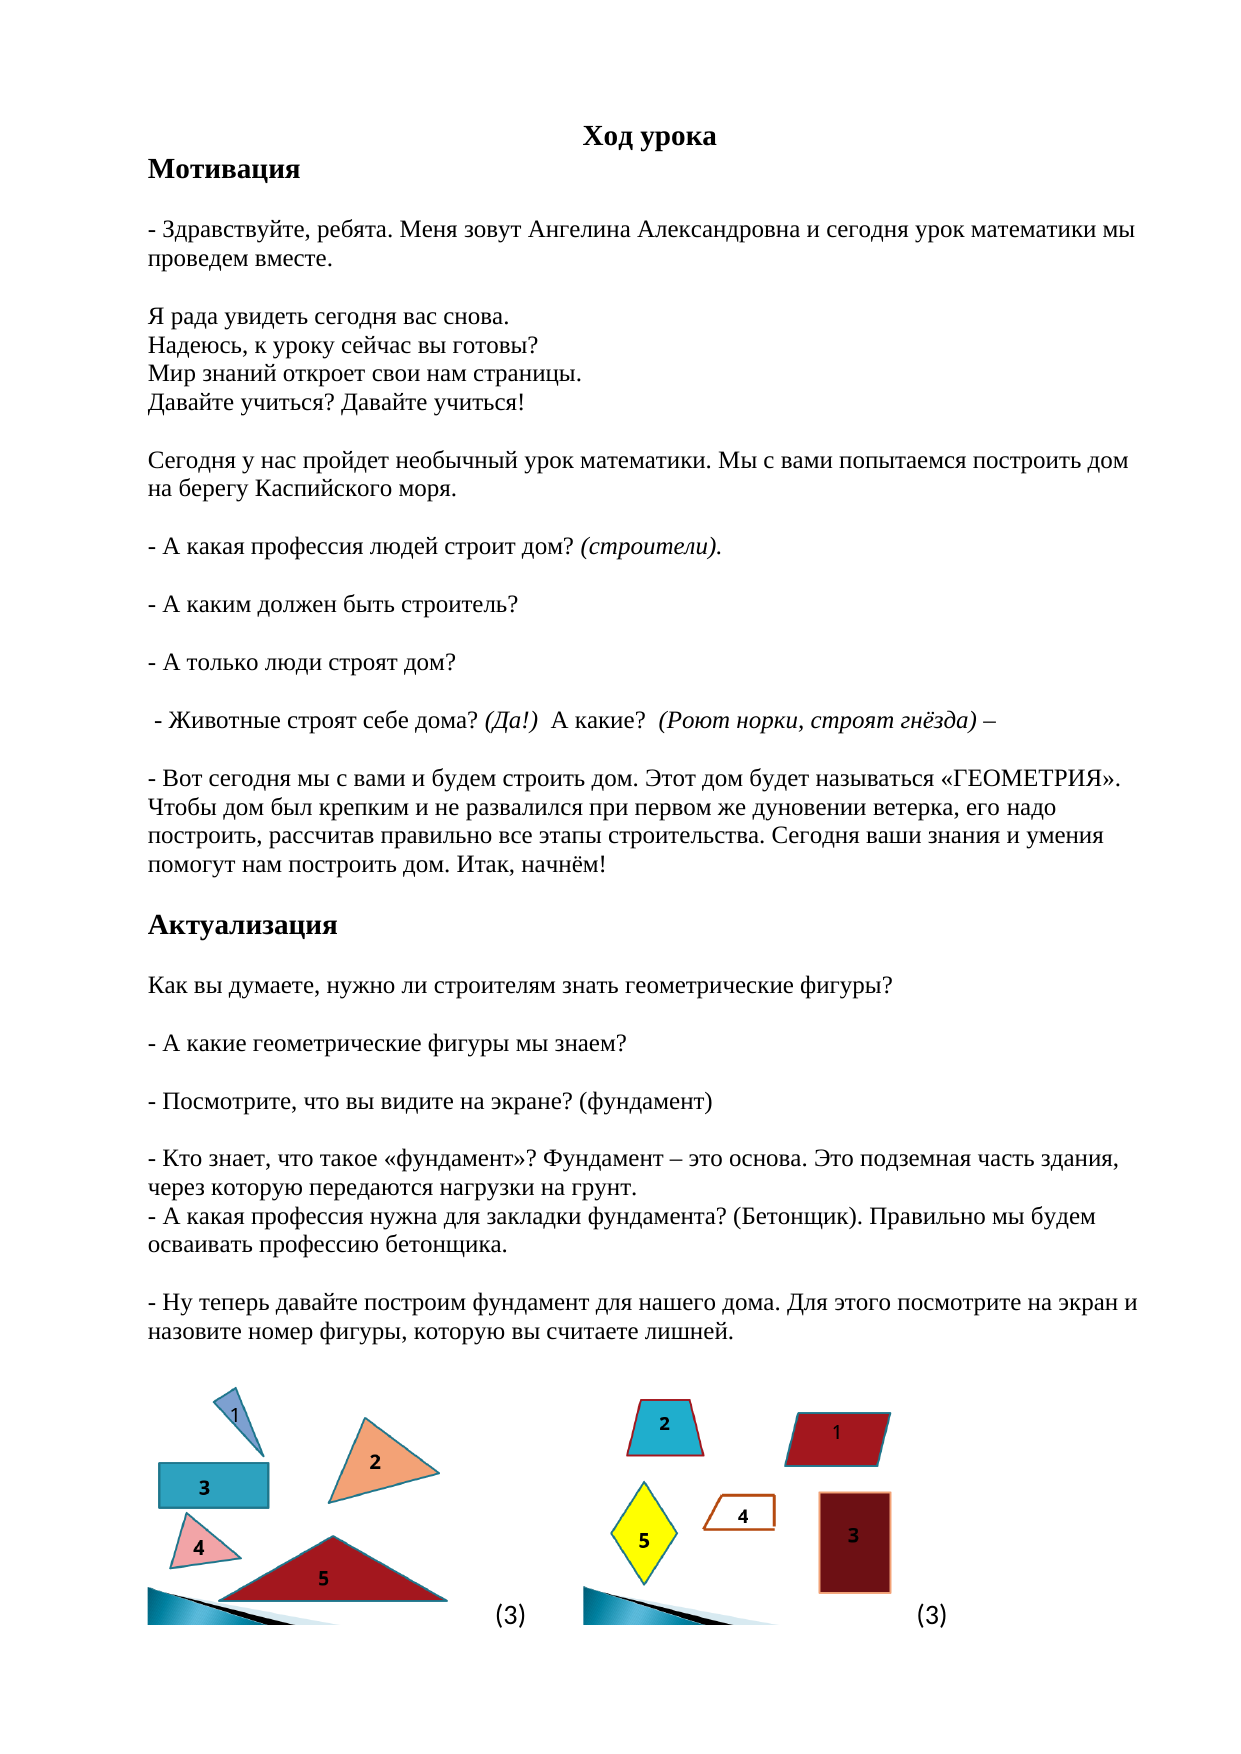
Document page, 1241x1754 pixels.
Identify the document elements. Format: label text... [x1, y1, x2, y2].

text - А каким должен быть строитель? [148, 589, 1152, 618]
text - А какая профессия нужна для закладки фундамента? (Бетонщик). Правильно мы будем осваивать профессию бетонщика. [148, 1201, 1152, 1258]
text - Ну теперь давайте построим фундамент для нашего дома. Для этого посмотрите на экран и назовите номер фигуры, которую вы считаете лишней. [148, 1287, 1152, 1345]
text Надеюсь, к уроку сейчас вы готовы? [148, 330, 1152, 358]
text - А только люди строят дом? [148, 647, 1152, 676]
text - Животные строят себе дома? (Да!) А какие? (Роют норки, строят гнёзда) – [148, 705, 1152, 734]
text Как вы думаете, нужно ли строителям знать геометрические фигуры? [148, 970, 1152, 999]
text Я рада увидеть сегодня вас снова. [148, 301, 1152, 330]
text - Кто знает, что такое «фундамент»? Фундамент – это основа. Это подземная часть здания, через которую передаются нагрузки на грунт. [148, 1143, 1152, 1201]
text - Посмотрите, что вы видите на экране? (фундамент) [148, 1086, 1152, 1114]
text (3) (3) [148, 1374, 1152, 1631]
text - Вот сегодня мы с вами и будем строить дом. Этот дом будет называться «ГЕОМЕТРИЯ». Чтобы дом был крепким и не развалился при первом же дуновении ветерка, его надо построить, рассчитав правильно все этапы строительства. Сегодня ваши знания и умения помогут нам построить дом. Итак, начнём! [148, 763, 1152, 878]
text - Здравствуйте, ребята. Меня зовут Ангелина Александровна и сегодня урок математики мы проведем вместе. [148, 214, 1152, 272]
text Мотивация [148, 152, 1152, 185]
text Сегодня у нас пройдет необычный урок математики. Мы с вами попытаемся построить дом на берегу Каспийского моря. [148, 445, 1152, 502]
text Ход урока [148, 118, 1152, 152]
text - А какая профессия людей строит дом? (строители). [148, 531, 1152, 560]
text Актуализация [148, 907, 1152, 941]
text Мир знаний откроет свои нам страницы. [148, 358, 1152, 387]
text - А какие геометрические фигуры мы знаем? [148, 1028, 1152, 1057]
text Давайте учиться? Давайте учиться! [148, 387, 1152, 416]
